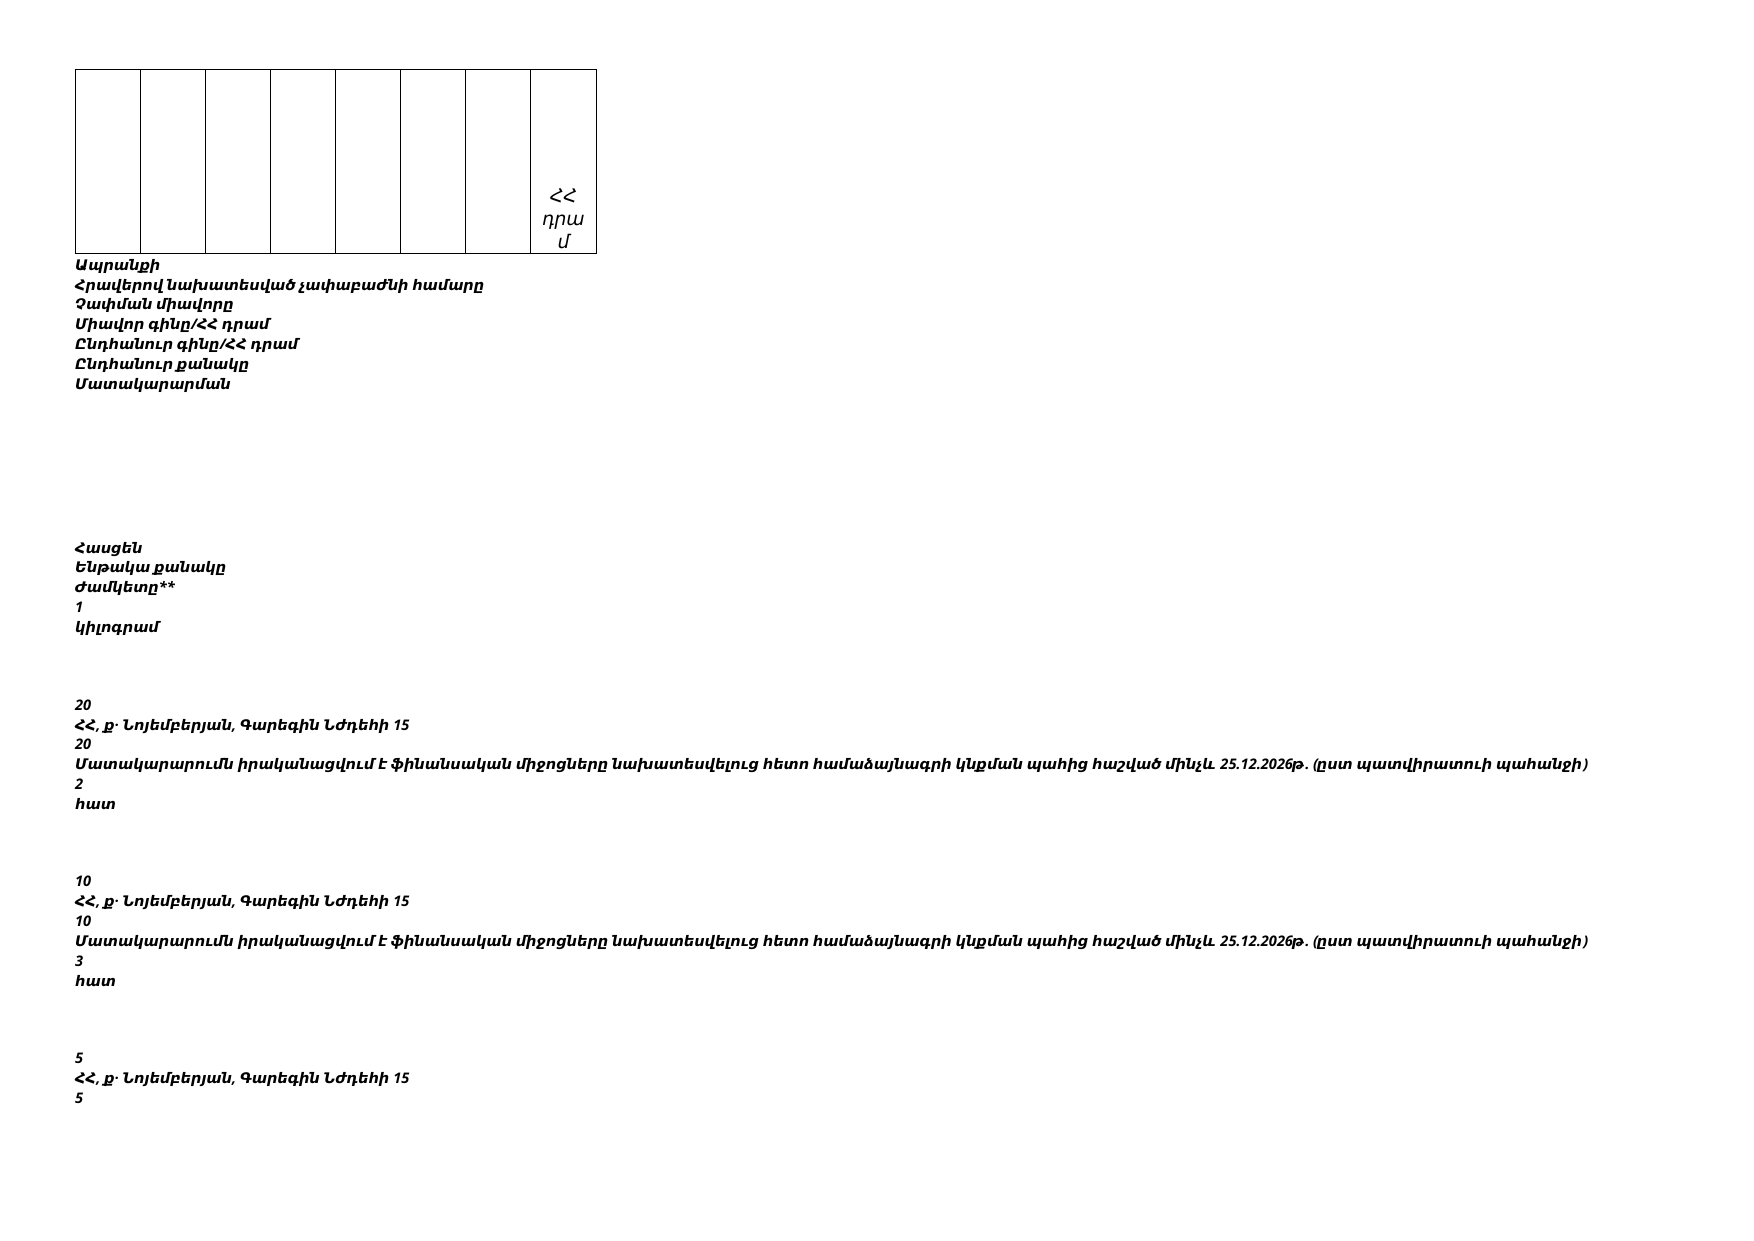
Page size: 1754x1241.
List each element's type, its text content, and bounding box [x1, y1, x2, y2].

text ՀՀ դրամ [542, 70, 585, 253]
